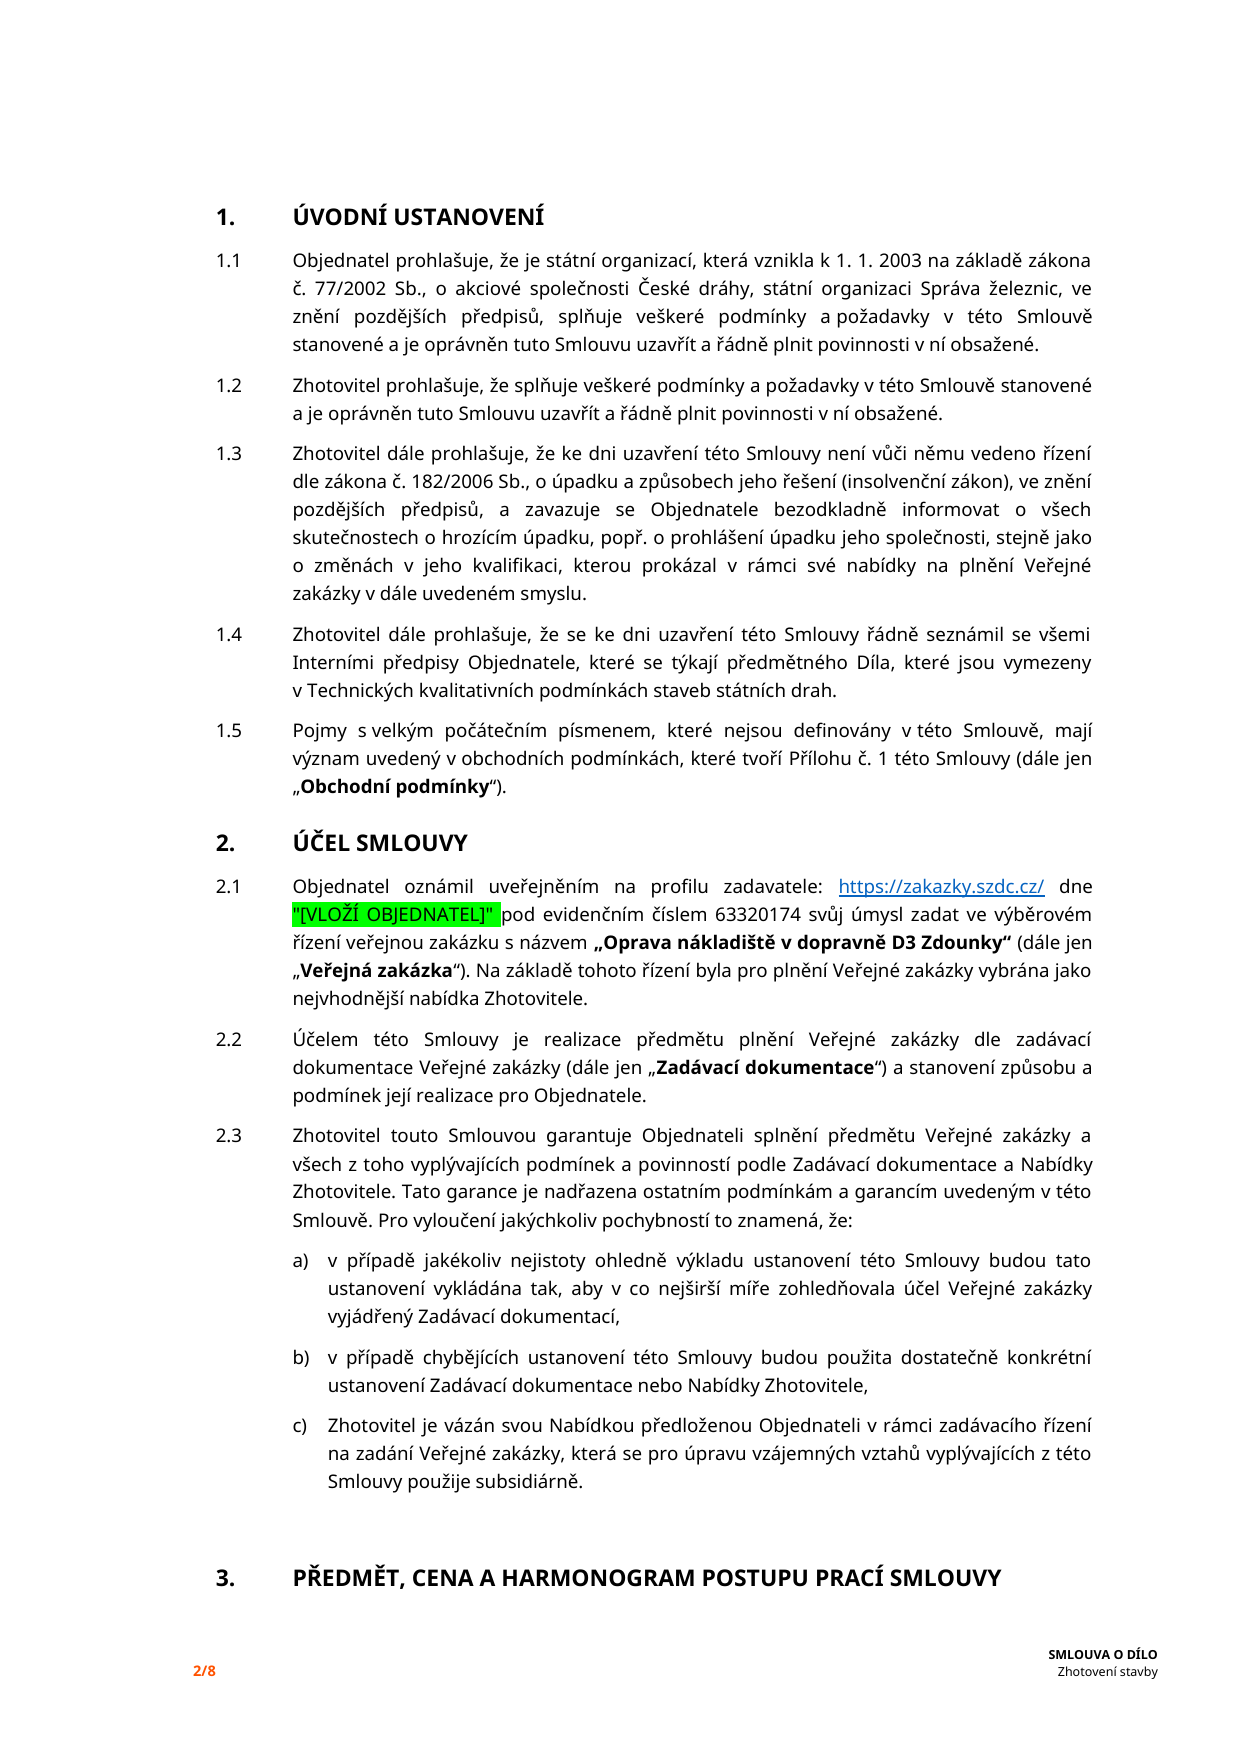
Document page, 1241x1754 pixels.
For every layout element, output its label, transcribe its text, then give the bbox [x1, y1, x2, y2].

text PŘEDMĚT, CENA A HARMONOGRAM POSTUPU PRACÍ SMLOUVY [216, 1562, 1093, 1593]
text Zhotovitel touto Smlouvou garantuje Objednateli splnění předmětu Veřejné zakázky a všech z toho vyplývajících podmínek a povinností podle Zadávací dokumentace a Nabídky Zhotovitele. Tato garance je nadřazena ostatním podmínkám a garancím uvedeným v této Smlouvě. Pro vyloučení jakýchkoliv pochybností to znamená, že: [216, 1123, 1093, 1232]
text Objednatel prohlašuje, že je státní organizací, která vznikla k 1. 1. 2003 na základě zákona č. 77/2002 Sb., o akciové společnosti České dráhy, státní organizaci Správa železnic, ve znění pozdějších předpisů, splňuje veškeré podmínky a požadavky v této Smlouvě stanovené a je oprávněn tuto Smlouvu uzavřít a řádně plnit povinnosti v ní obsažené. [216, 247, 1093, 357]
text v případě chybějících ustanovení této Smlouvy budou použita dostatečně konkrétní ustanovení Zadávací dokumentace nebo Nabídky Zhotovitele, [292, 1344, 1093, 1397]
text Účelem této Smlouvy je realizace předmětu plnění Veřejné zakázky dle zadávací dokumentace Veřejné zakázky (dále jen „Zadávací dokumentace“) a stanovení způsobu a podmínek její realizace pro Objednatele. [216, 1026, 1093, 1108]
text Zhotovitel je vázán svou Nabídkou předloženou Objednateli v rámci zadávacího řízení na zadání Veřejné zakázky, která se pro úpravu vzájemných vztahů vyplývajících z této Smlouvy použije subsidiárně. [292, 1412, 1093, 1494]
text Zhotovitel dále prohlašuje, že ke dni uzavření této Smlouvy není vůči němu vedeno řízení dle zákona č. 182/2006 Sb., o úpadku a způsobech jeho řešení (insolvenční zákon), ve znění pozdějších předpisů, a zavazuje se Objednatele bezodkladně informovat o všech skutečnostech o hrozícím úpadku, popř. o prohlášení úpadku jeho společnosti, stejně jako o změnách v jeho kvalifikaci, kterou prokázal v rámci své nabídky na plnění Veřejné zakázky v dále uvedeném smyslu. [216, 441, 1093, 606]
text ÚČEL SMLOUVY [216, 827, 1093, 858]
text Zhotovitel prohlašuje, že splňuje veškeré podmínky a požadavky v této Smlouvě stanovené a je oprávněn tuto Smlouvu uzavřít a řádně plnit povinnosti v ní obsažené. [216, 372, 1093, 426]
text ÚVODNÍ USTANOVENÍ [216, 201, 1093, 232]
text Pojmy s velkým počátečním písmenem, které nejsou definovány v této Smlouvě, mají význam uvedený v obchodních podmínkách, které tvoří Přílohu č. 1 této Smlouvy (dále jen „Obchodní podmínky“). [216, 718, 1093, 799]
text Objednatel oznámil uveřejněním na profilu zadavatele: https://zakazky.szdc.cz/ dne pod evidenčním číslem 63320174 svůj úmysl zadat ve výběrovém řízení veřejnou zakázku s názvem „Oprava nákladiště v dopravně D3 Zdounky“ (dále jen „Veřejná zakázka“). Na základě tohoto řízení byla pro plnění Veřejné zakázky vybrána jako nejvhodnější nabídka Zhotovitele. [216, 874, 1093, 1011]
text Zhotovitel dále prohlašuje, že se ke dni uzavření této Smlouvy řádně seznámil se všemi Interními předpisy Objednatele, které se týkají předmětného Díla, které jsou vymezeny v Technických kvalitativních podmínkách staveb státních drah. [216, 621, 1093, 703]
text v případě jakékoliv nejistoty ohledně výkladu ustanovení této Smlouvy budou tato ustanovení vykládána tak, aby v co nejširší míře zohledňovala účel Veřejné zakázky vyjádřený Zadávací dokumentací, [292, 1247, 1093, 1329]
